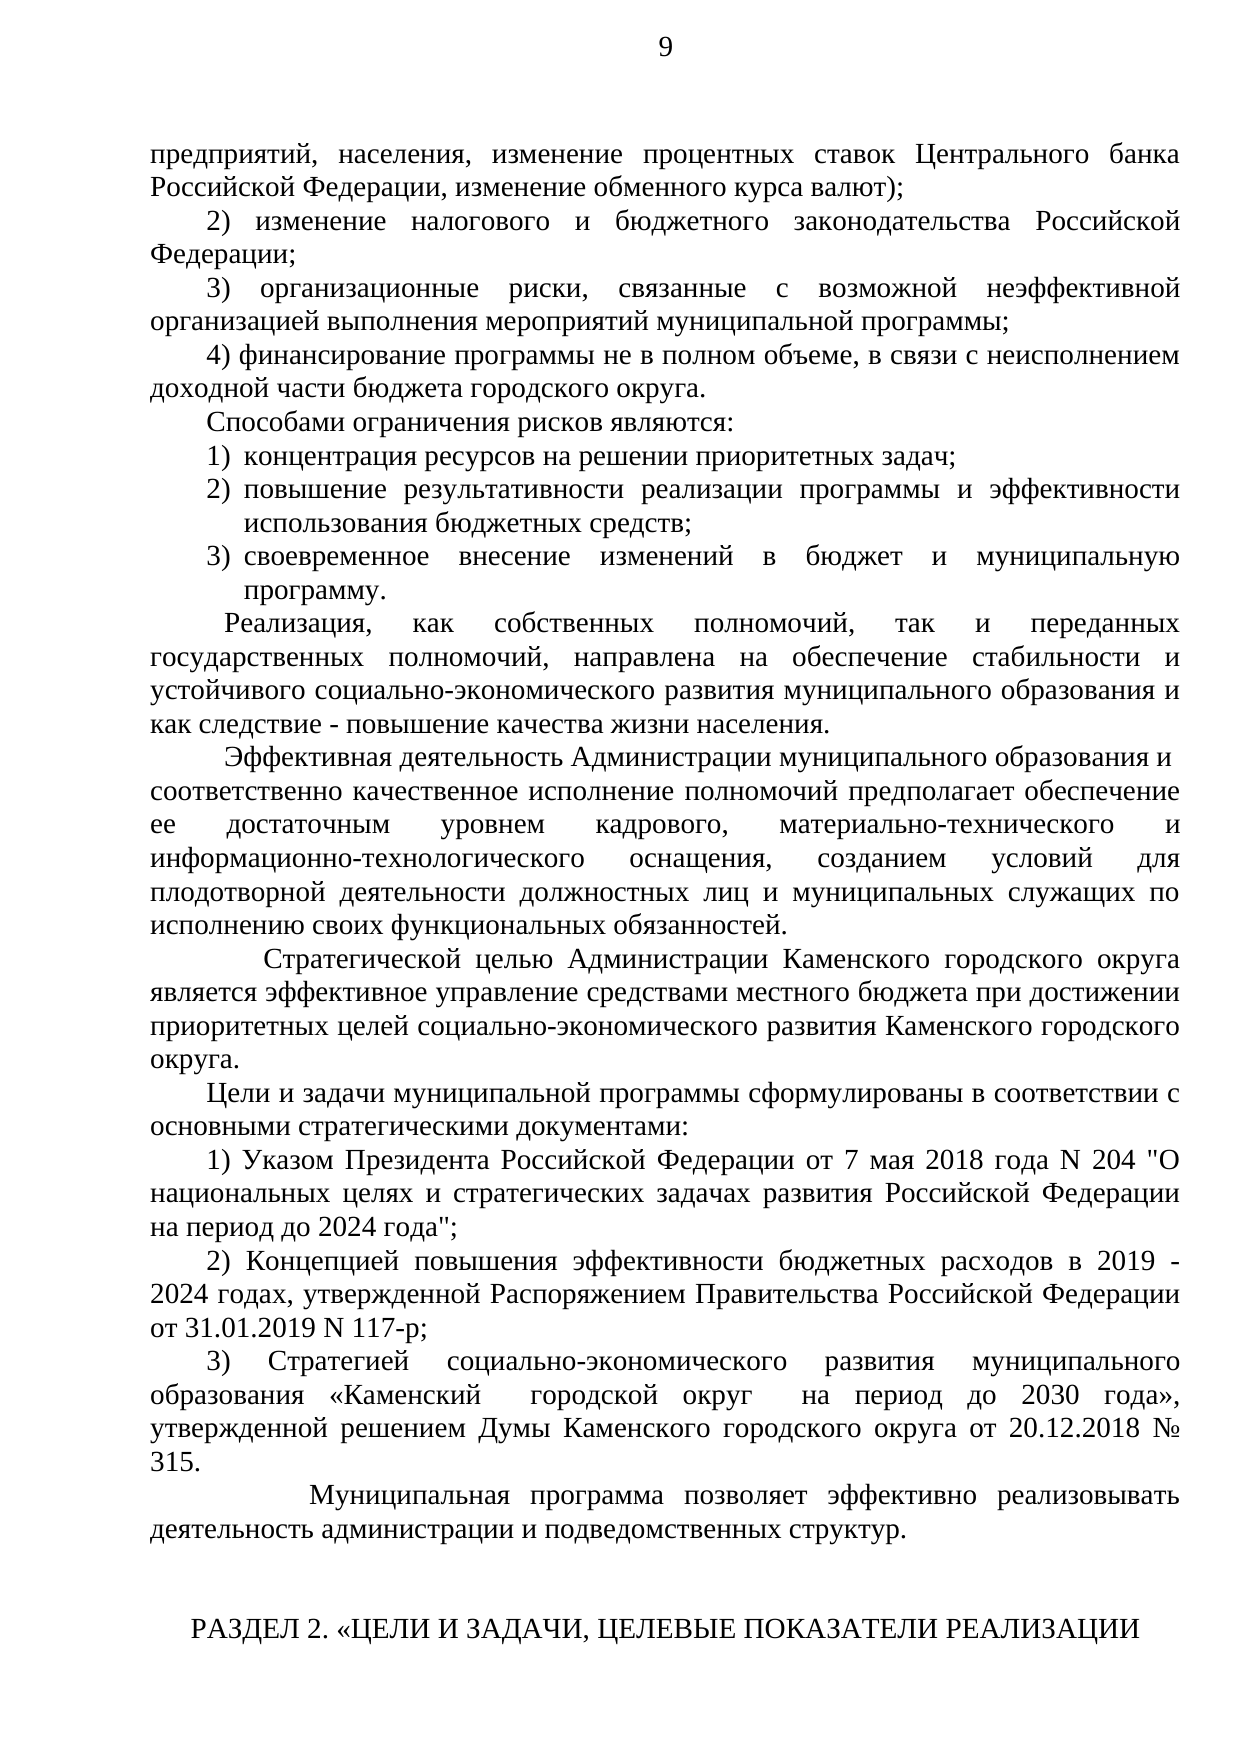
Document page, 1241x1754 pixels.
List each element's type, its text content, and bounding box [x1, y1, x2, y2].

text 3) Стратегией социально-экономического развития муниципального образования «Каменский городской округ на период до 2030 года», утвержденной решением Думы Каменского городского округа от 20.12.2018 № 315. [150, 1343, 1181, 1477]
list концентрация ресурсов на решении приоритетных задач; [206, 438, 1181, 471]
text Реализация, как собственных полномочий, так и переданных государственных полномочий, направлена на обеспечение стабильности и устойчивого социально-экономического развития муниципального образования и как следствие - повышение качества жизни населения. [150, 605, 1181, 739]
text Муниципальная программа позволяет эффективно реализовывать деятельность администрации и подведомственных структур. [150, 1477, 1181, 1544]
text Стратегической целью Администрации Каменского городского округа является эффективное управление средствами местного бюджета при достижении приоритетных целей социально-экономического развития Каменского городского округа. [150, 941, 1181, 1075]
text Эффективная деятельность Администрации муниципального образования и [150, 739, 1181, 773]
text 2) изменение налогового и бюджетного законодательства Российской Федерации; [150, 203, 1181, 270]
text 2) Концепцией повышения эффективности бюджетных расходов в 2019 - 2024 годах, утвержденной Распоряжением Правительства Российской Федерации от 31.01.2019 N 117-р; [150, 1243, 1181, 1343]
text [150, 136, 1181, 203]
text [150, 1612, 1181, 1645]
text Цели и задачи муниципальной программы сформулированы в соответствии с основными стратегическими документами: [150, 1075, 1181, 1142]
text 4) финансирование программы не в полном объеме, в связи с неисполнением доходной части бюджета городского округа. [150, 337, 1181, 404]
text 3) организационные риски, связанные с возможной неэффективной организацией выполнения мероприятий муниципальной программы; [150, 270, 1181, 337]
text соответственно качественное исполнение полномочий предполагает обеспечение ее достаточным уровнем кадрового, материально-технического и информационно-технологического оснащения, созданием условий для плодотворной деятельности должностных лиц и муниципальных служащих по исполнению своих функциональных обязанностей. [150, 773, 1181, 941]
text 1) Указом Президента Российской Федерации от 7 мая 2018 года N 204 "О национальных целях и стратегических задачах развития Российской Федерации на период до 2024 года"; [150, 1142, 1181, 1243]
list повышение результативности реализации программы и эффективности использования бюджетных средств; [206, 471, 1181, 538]
list своевременное внесение изменений в бюджет и муниципальную программу. [206, 538, 1181, 605]
text Способами ограничения рисков являются: [150, 404, 1181, 438]
